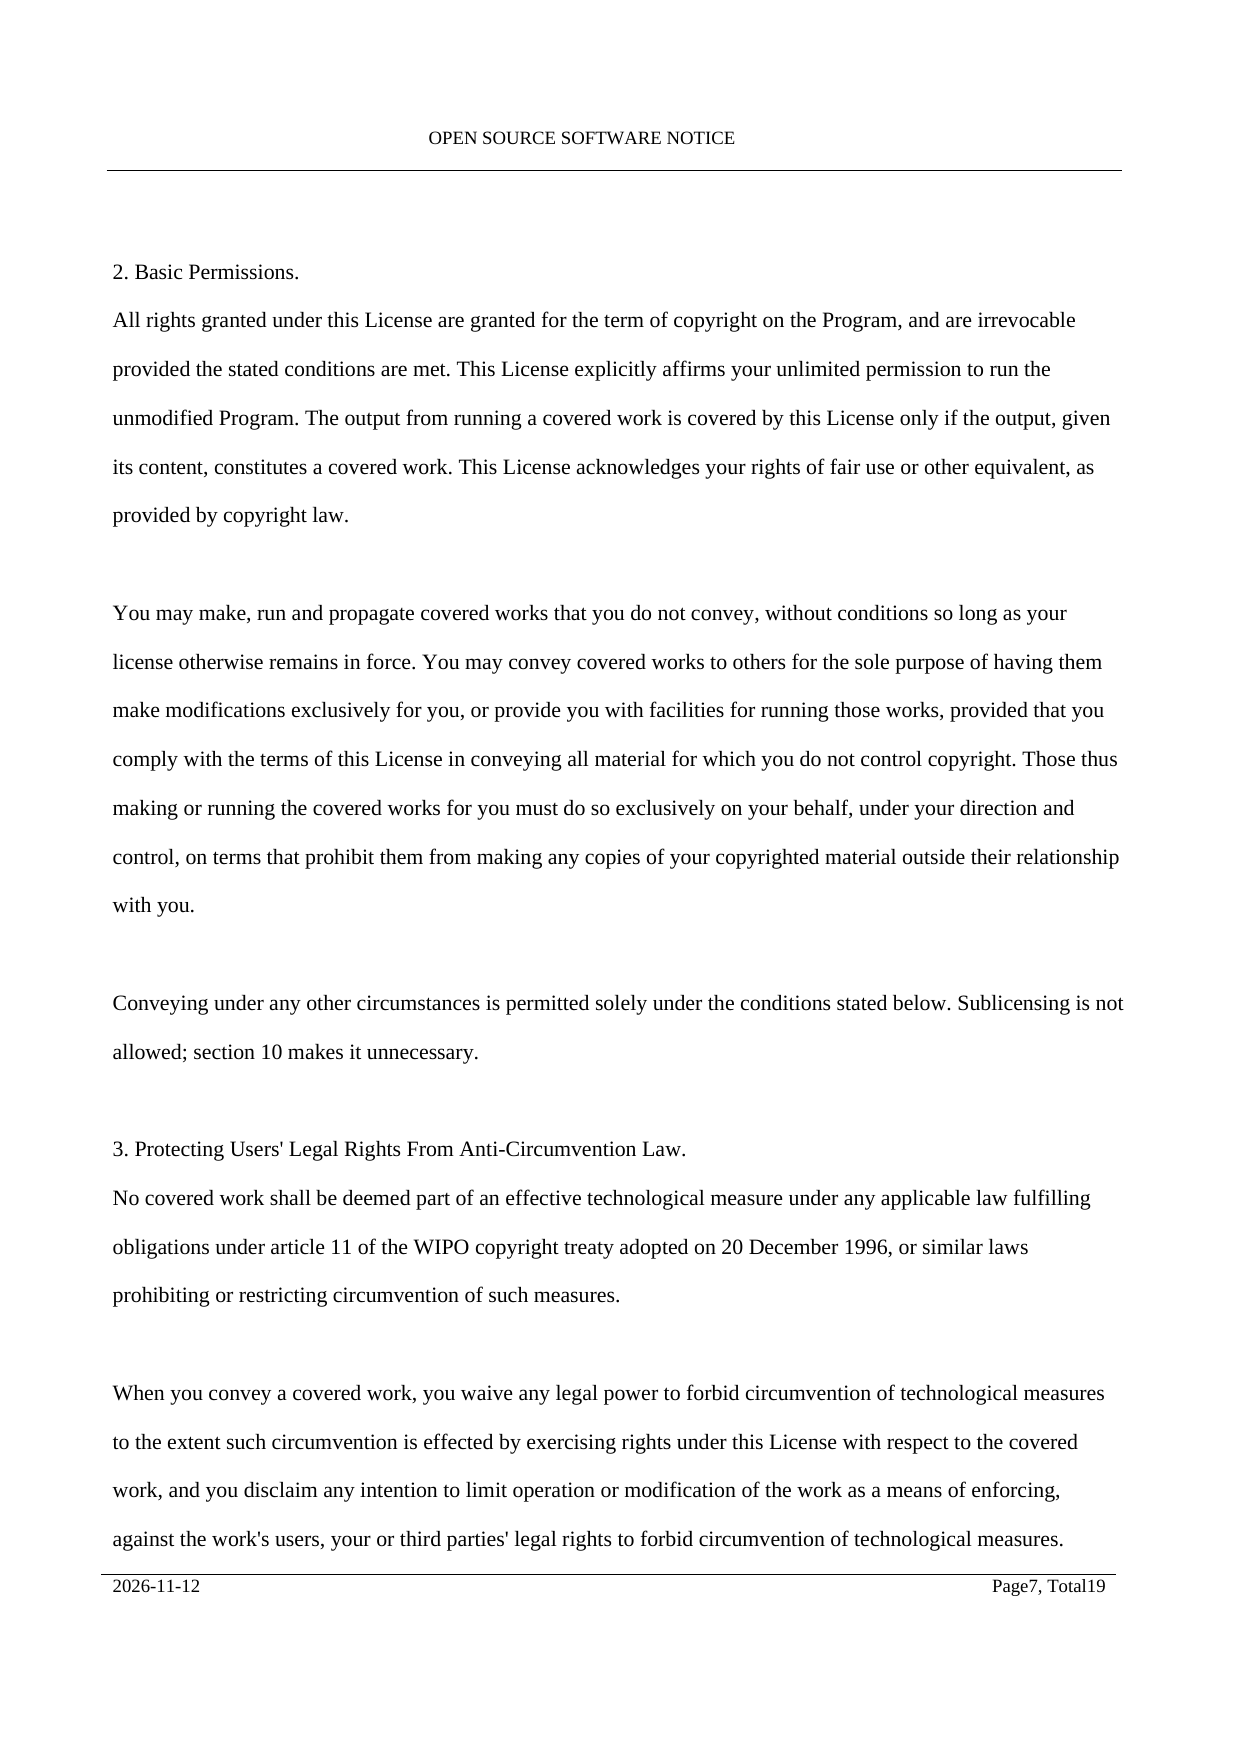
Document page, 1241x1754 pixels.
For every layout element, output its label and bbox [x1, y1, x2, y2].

text [112, 206, 1128, 1555]
